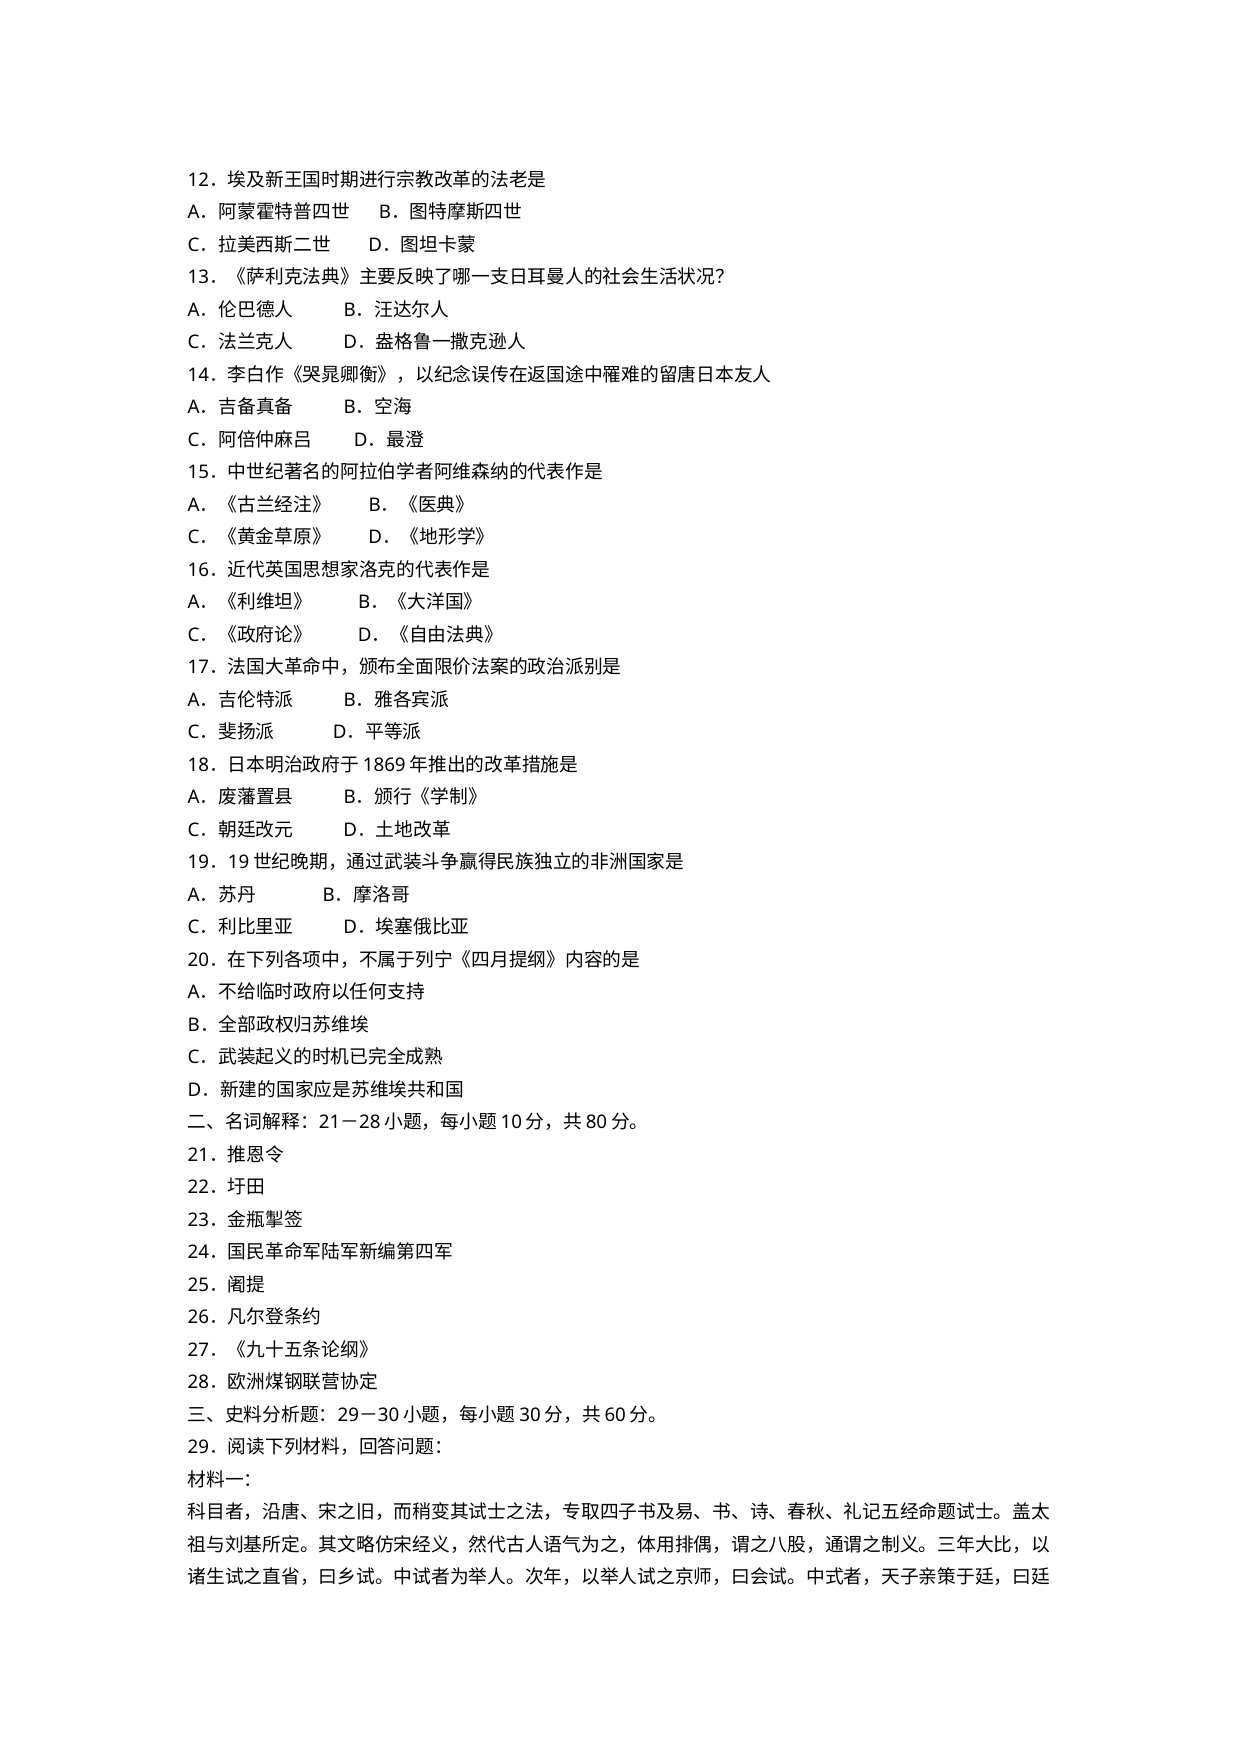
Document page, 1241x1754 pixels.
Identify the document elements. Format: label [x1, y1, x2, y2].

text [187, 162, 1053, 1592]
